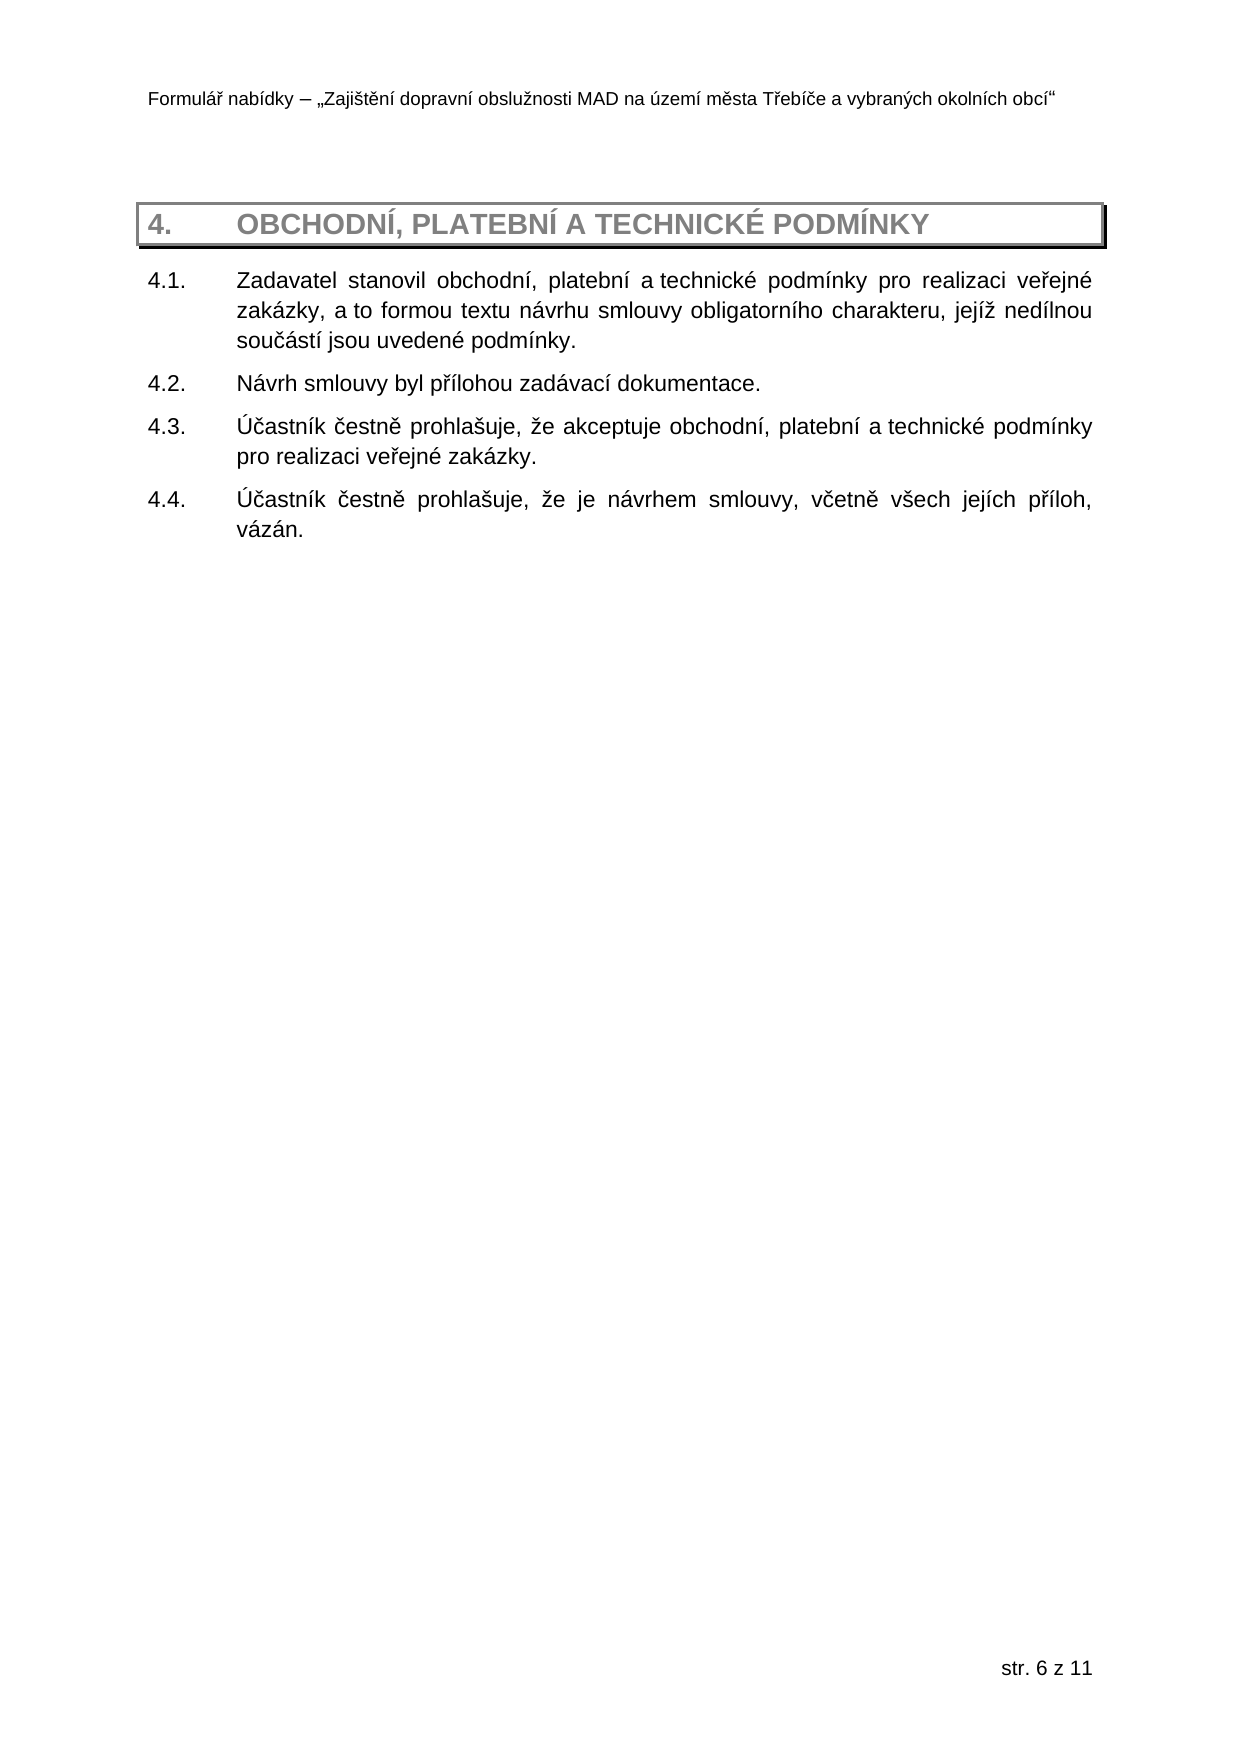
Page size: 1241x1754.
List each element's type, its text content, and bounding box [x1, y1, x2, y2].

text Zadavatel stanovil obchodní, platební a technické podmínky pro realizaci veřejné zakázky, a to formou textu návrhu smlouvy obligatorního charakteru, jejíž nedílnou součástí jsou uvedené podmínky. [148, 267, 1092, 353]
text Účastník čestně prohlašuje, že je návrhem smlouvy, včetně všech jejích příloh, vázán. [148, 486, 1092, 542]
text Účastník čestně prohlašuje, že akceptuje obchodní, platební a technické podmínky pro realizaci veřejné zakázky. [148, 413, 1092, 469]
subtitle Obchodní, platební a technické podmínky [139, 205, 1101, 243]
text Návrh smlouvy byl přílohou zadávací dokumentace. [148, 370, 1092, 396]
